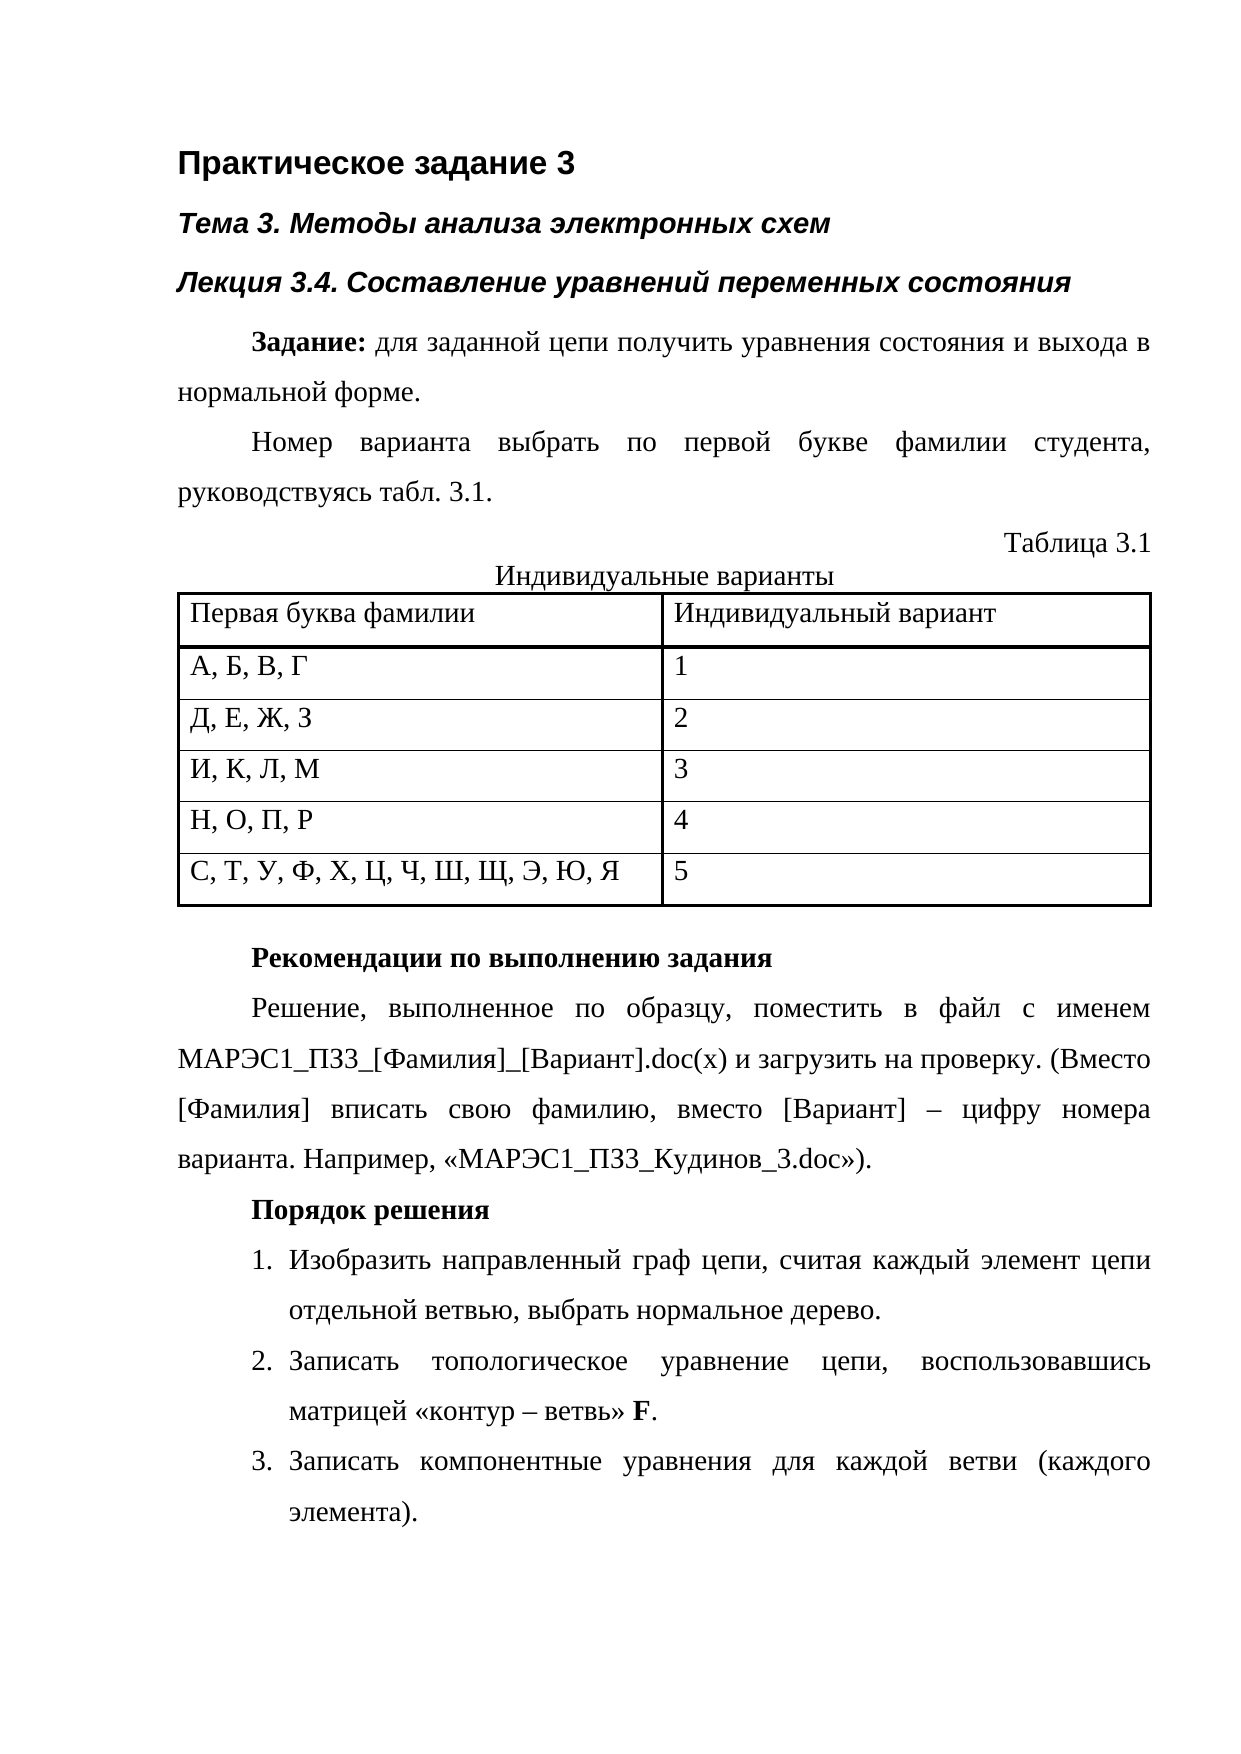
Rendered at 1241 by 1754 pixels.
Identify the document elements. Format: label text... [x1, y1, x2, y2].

table_cell 3 [664, 751, 1149, 801]
subtitle Практическое задание 3 [177, 143, 1152, 182]
list Записать топологическое уравнение цепи, воспользовавшись матрицей «контур – ветвь» F. [251, 1343, 1152, 1427]
text Решение, выполненное по образцу, поместить в файл с именем МАРЭС1_ПЗ3_[Фамилия]_[Вариант].doc(x) и загрузить на проверку. (Вместо [Фамилия] вписать свою фамилию, вместо [Вариант] – цифру номера варианта. Например, «МАРЭС1_ПЗ3_Кудинов_3.doc»). [177, 991, 1152, 1175]
text Задание: для заданной цепи получить уравнения состояния и выхода в нормальной форме. [177, 324, 1152, 407]
table_cell Н, О, П, Р [180, 802, 661, 852]
text Рекомендации по выполнению задания [177, 940, 1152, 974]
text Индивидуальные варианты [177, 558, 1152, 592]
table_cell С, Т, У, Ф, Х, Ц, Ч, Ш, Щ, Э, Ю, Я [180, 854, 661, 904]
table_cell 1 [664, 649, 1149, 699]
table_cell 2 [664, 700, 1149, 750]
text Таблица 3.1 [177, 525, 1152, 558]
text Номер варианта выбрать по первой букве фамилии студента, руководствуясь табл. 3.1. [177, 424, 1152, 508]
table_cell 4 [664, 802, 1149, 852]
subtitle Лекция 3.4. Составление уравнений переменных состояния [177, 265, 1152, 299]
list Изобразить направленный граф цепи, считая каждый элемент цепи отдельной ветвью, выбрать нормальное дерево. [251, 1242, 1152, 1326]
table_header Первая буква фамилии [180, 595, 661, 645]
table_cell А, Б, В, Г [180, 649, 661, 699]
table_cell 5 [664, 854, 1149, 904]
table_cell Д, Е, Ж, З [180, 700, 661, 750]
list Записать компонентные уравнения для каждой ветви (каждого элемента). [251, 1443, 1152, 1527]
table_cell И, К, Л, М [180, 751, 661, 801]
table_header Индивидуальный вариант [664, 595, 1149, 645]
text Порядок решения [177, 1192, 1152, 1225]
subtitle Тема 3. Методы анализа электронных схем [177, 207, 1152, 240]
